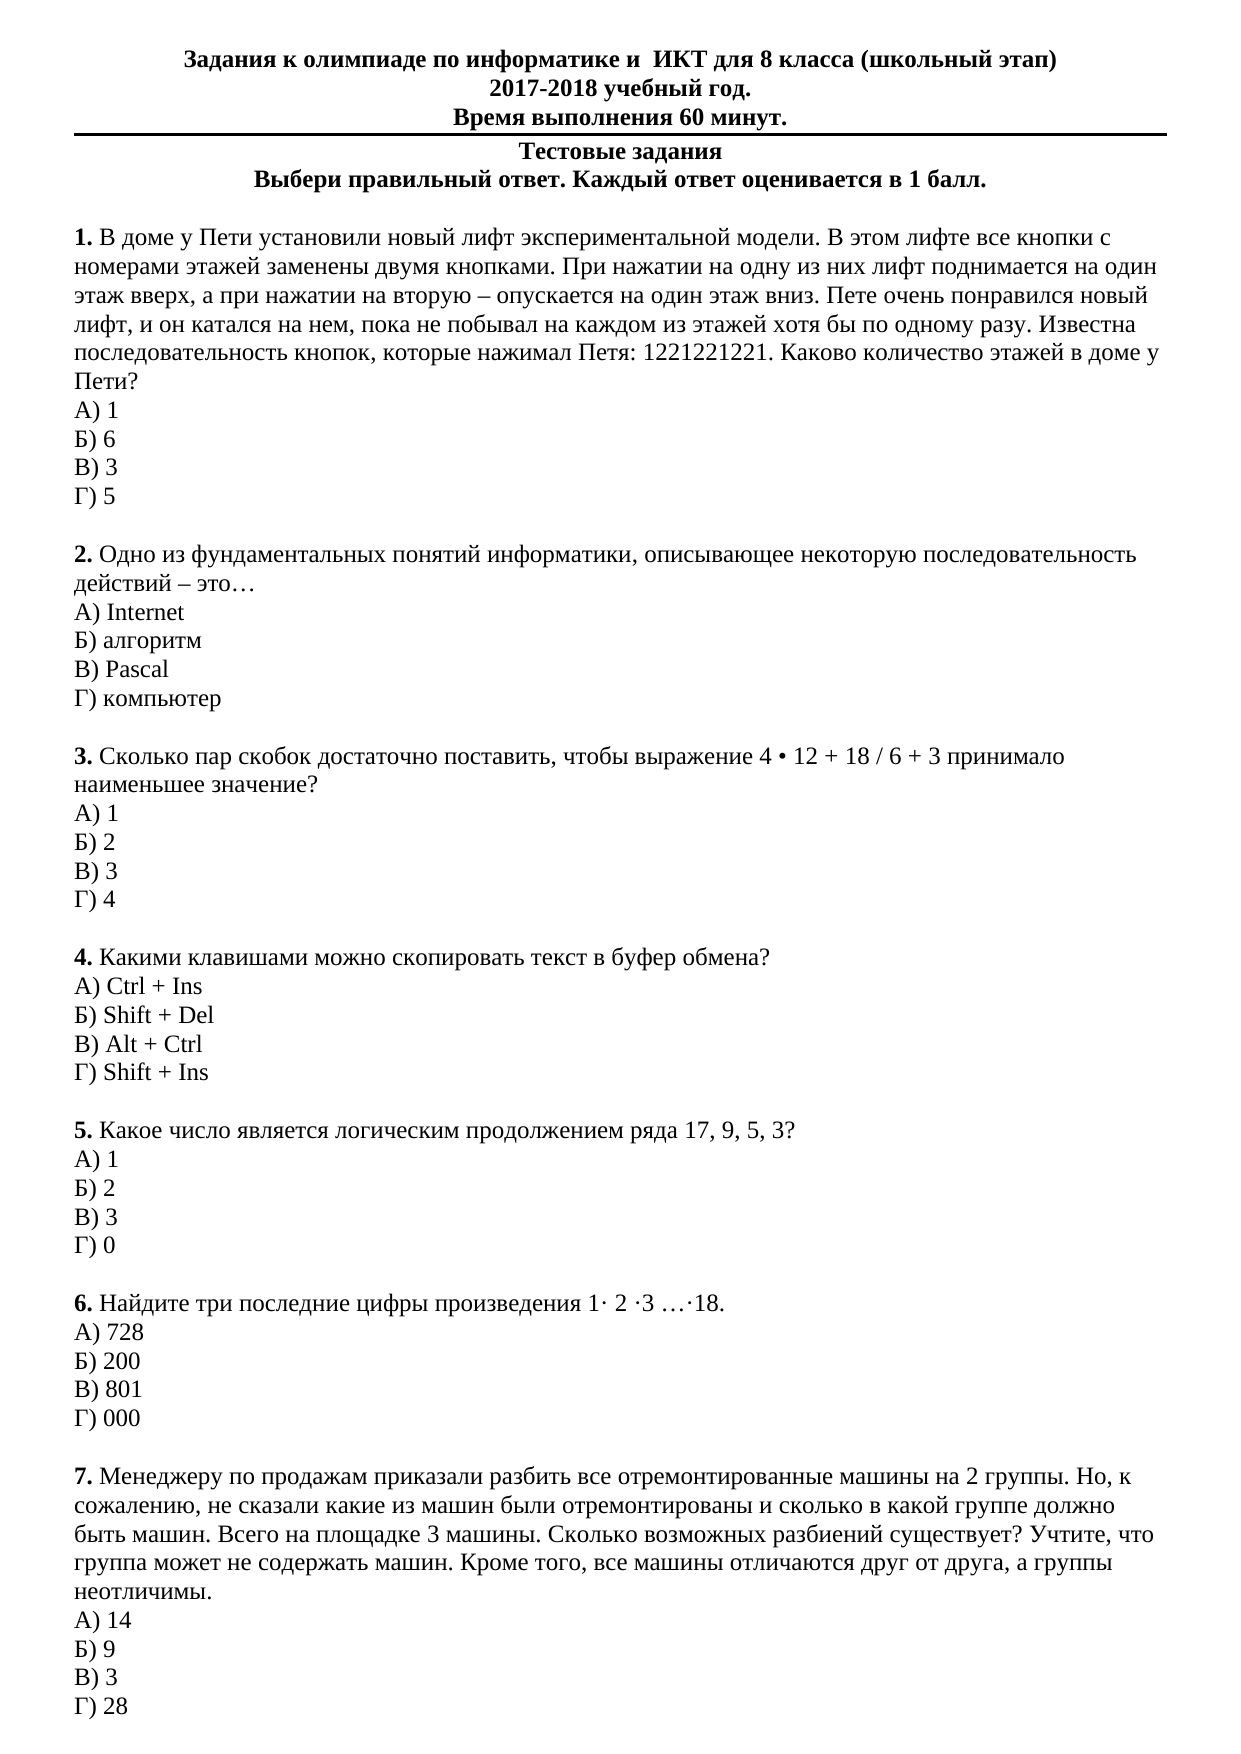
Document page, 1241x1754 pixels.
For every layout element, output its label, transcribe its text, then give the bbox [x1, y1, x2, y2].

text Задания к олимпиаде по информатике и ИКТ для 8 класса (школьный этап) [74, 44, 1167, 73]
text Время выполнения 60 минут. [74, 102, 1167, 133]
text 2017-2018 учебный год. [74, 73, 1167, 102]
text 6. Найдите три последние цифры произведения 1· 2 ·3 …·18. А) 728 Б) 200 В) 801 Г) 000 [74, 1288, 1167, 1432]
text 2. Одно из фундаментальных понятий информатики, описывающее некоторую последовательность действий – это… A) Internet Б) алгоритм В) Pascal Г) компьютер [74, 539, 1167, 712]
text 3. Сколько пар скобок достаточно поставить, чтобы выражение 4 • 12 + 18 / 6 + 3 принимало наименьшее значение? A) 1 Б) 2 В) 3 Г) 4 [74, 741, 1167, 913]
text 1. В доме у Пети установили новый лифт экспериментальной модели. В этом лифте все кнопки с номерами этажей заменены двумя кнопками. При нажатии на одну из них лифт поднимается на один этаж вверх, а при нажатии на вторую – опускается на один этаж вниз. Пете очень понравился новый лифт, и он катался на нем, пока не побывал на каждом из этажей хотя бы по одному разу. Известна последовательность кнопок, которые нажимал Петя: 1221221221. Каково количество этажей в доме у Пети? A) 1 Б) 6 В) 3 Г) 5 [74, 222, 1167, 510]
text Тестовые задания [74, 136, 1167, 164]
text 4. Какими клавишами можно скопировать текст в буфер обмена? А) Ctrl + Ins Б) Shift + Del В) Alt + Ctrl Г) Shift + Ins [74, 942, 1167, 1086]
text Выбери правильный ответ. Каждый ответ оценивается в 1 балл. [74, 164, 1167, 193]
text 5. Какое число является логическим продолжением ряда 17, 9, 5, 3? A) 1 Б) 2 В) 3 Г) 0 [74, 1115, 1167, 1259]
text 7. Менеджеру по продажам приказали разбить все отремонтированные машины на 2 группы. Но, к сожалению, не сказали какие из машин были отремонтированы и сколько в какой группе должно быть машин. Всего на площадке 3 машины. Сколько возможных разбиений существует? Учтите, что группа может не содержать машин. Кроме того, все машины отличаются друг от друга, а группы неотличимы. A) 14 Б) 9 В) 3 Г) 28 [74, 1461, 1167, 1720]
